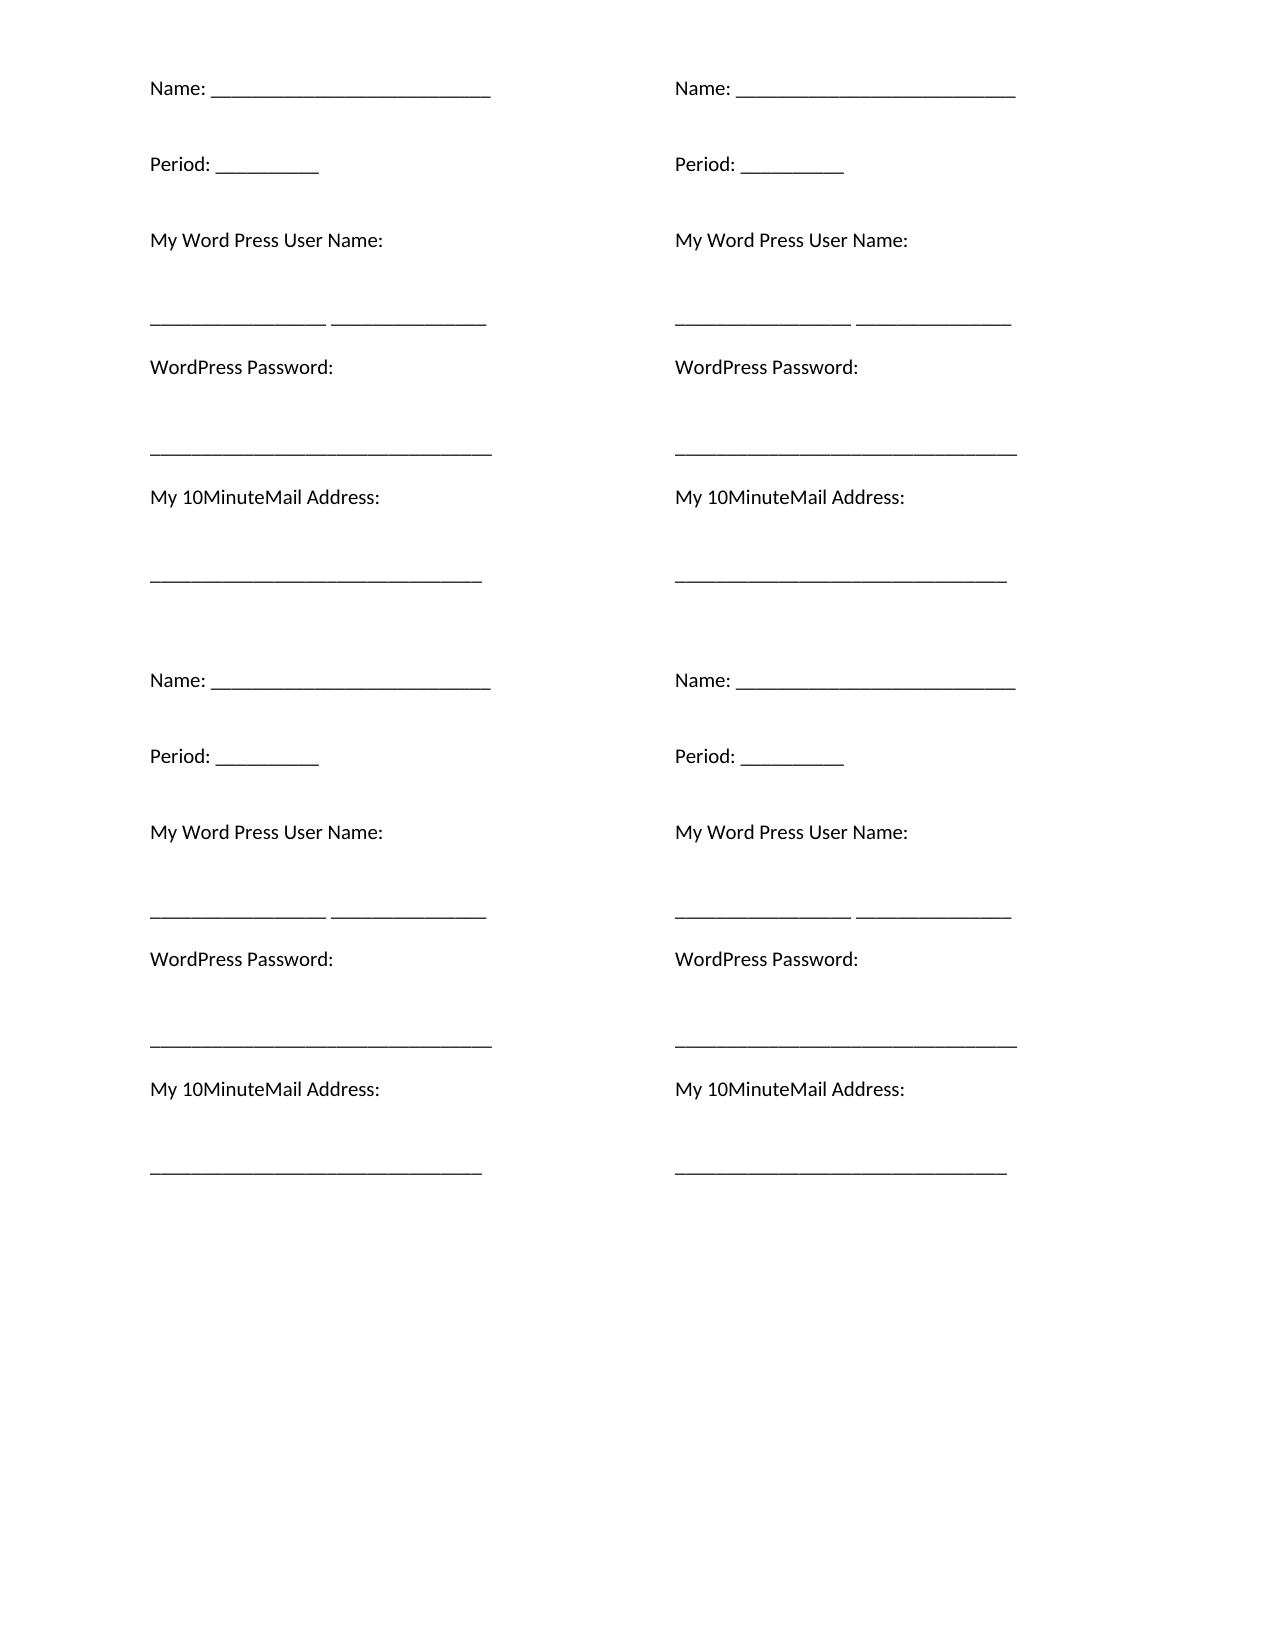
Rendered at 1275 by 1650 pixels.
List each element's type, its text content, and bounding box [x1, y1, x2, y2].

text My Word Press User Name: [675, 794, 1125, 845]
text My 10MinuteMail Address: [675, 484, 1125, 510]
text ________________________________ [150, 535, 600, 586]
text My 10MinuteMail Address: [150, 1076, 600, 1102]
text My Word Press User Name: [675, 202, 1125, 253]
text My 10MinuteMail Address: [150, 484, 600, 510]
text _________________ _______________ WordPress Password: [150, 870, 600, 1025]
text ________________________________ [675, 535, 1125, 586]
text Period: __________ [150, 126, 600, 177]
text _________________ _______________ WordPress Password: [150, 278, 600, 433]
text _________________________________ [150, 1025, 600, 1051]
text _________________ _______________ WordPress Password: [675, 870, 1125, 1025]
text Period: __________ [675, 718, 1125, 769]
text Name: ___________________________ [150, 75, 600, 100]
text Name: ___________________________ [150, 667, 600, 692]
text _________________________________ [150, 433, 600, 459]
text ________________________________ [150, 1127, 600, 1178]
text _________________________________ [675, 1025, 1125, 1051]
text Period: __________ [150, 718, 600, 769]
text ________________________________ [675, 1127, 1125, 1178]
text Name: ___________________________ [675, 75, 1125, 100]
text My 10MinuteMail Address: [675, 1076, 1125, 1102]
text My Word Press User Name: [150, 794, 600, 845]
text Period: __________ [675, 126, 1125, 177]
text _________________ _______________ WordPress Password: [675, 278, 1125, 433]
text My Word Press User Name: [150, 202, 600, 253]
text Name: ___________________________ [675, 667, 1125, 692]
text _________________________________ [675, 433, 1125, 459]
